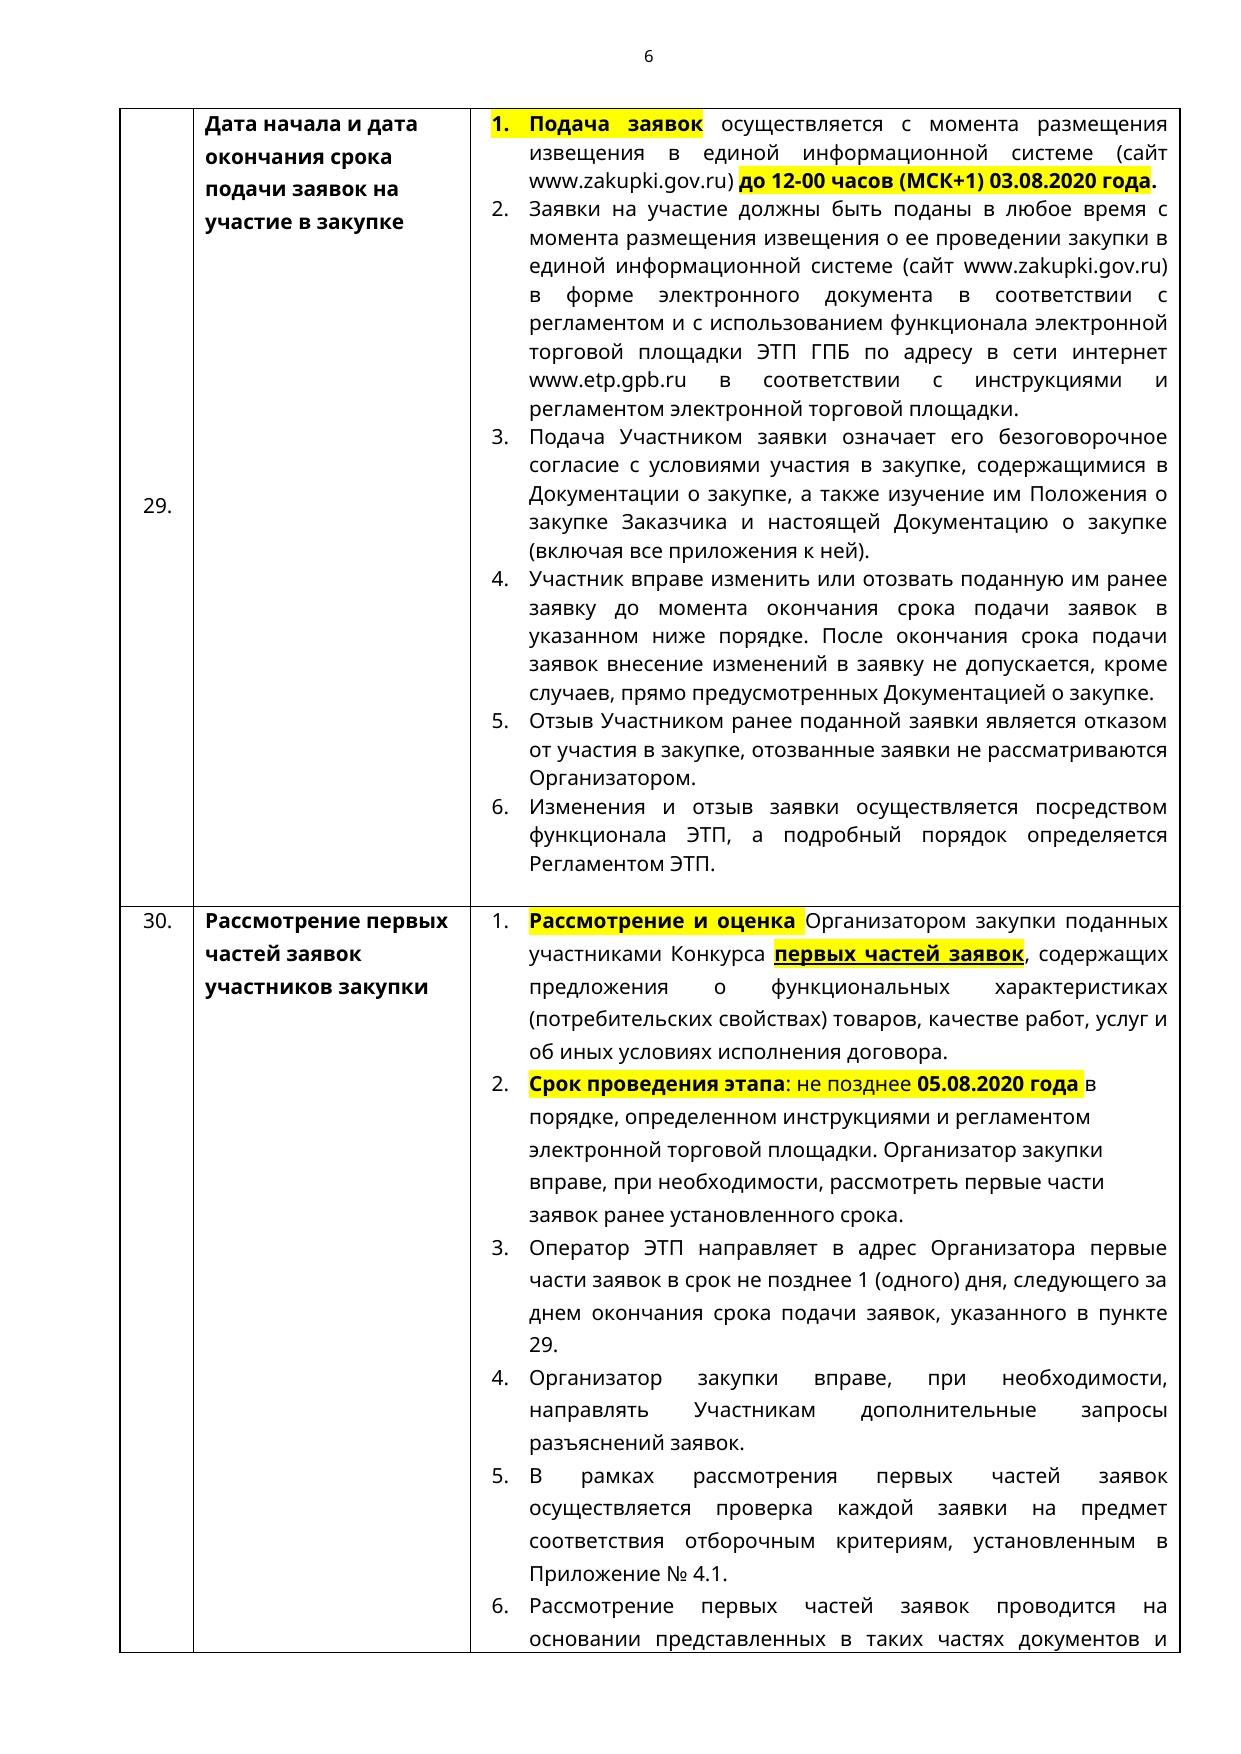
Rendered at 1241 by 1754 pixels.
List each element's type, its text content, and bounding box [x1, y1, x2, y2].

table_cell Подача заявок осуществляется с момента размещения извещения в единой информационной системе (сайт www.zakupki.gov.ru) до 12-00 часов (МСК+1) 03.08.2020 года. Заявки на участие должны быть поданы в любое время с момента размещения извещения о ее проведении закупки в единой информационной системе (сайт www.zakupki.gov.ru) в форме электронного документа в соответствии с регламентом и с использованием функционала электронной торговой площадки ЭТП ГПБ по адресу в сети интернет www.etp.gpb.ru в соответствии с инструкциями и регламентом электронной торговой площадки. Подача Участником заявки означает его безоговорочное согласие с условиями участия в закупке, содержащимися в Документации о закупке, а также изучение им Положения о закупке Заказчика и настоящей Документацию о закупке (включая все приложения к ней). Участник вправе изменить или отозвать поданную им ранее заявку до момента окончания срока подачи заявок в указанном ниже порядке. После окончания срока подачи заявок внесение изменений в заявку не допускается, кроме случаев, прямо предусмотренных Документацией о закупке. Отзыв Участником ранее поданной заявки является отказом от участия в закупке, отозванные заявки не рассматриваются Организатором. Изменения и отзыв заявки осуществляется посредством функционала ЭТП, а подробный порядок определяется Регламентом ЭТП. [471, 109, 1179, 906]
table_cell Дата начала и дата окончания срока подачи заявок на участие в закупке [194, 109, 470, 906]
table_cell [121, 907, 193, 1652]
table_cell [194, 907, 470, 1652]
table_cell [471, 907, 1179, 1652]
table_cell [121, 109, 193, 906]
